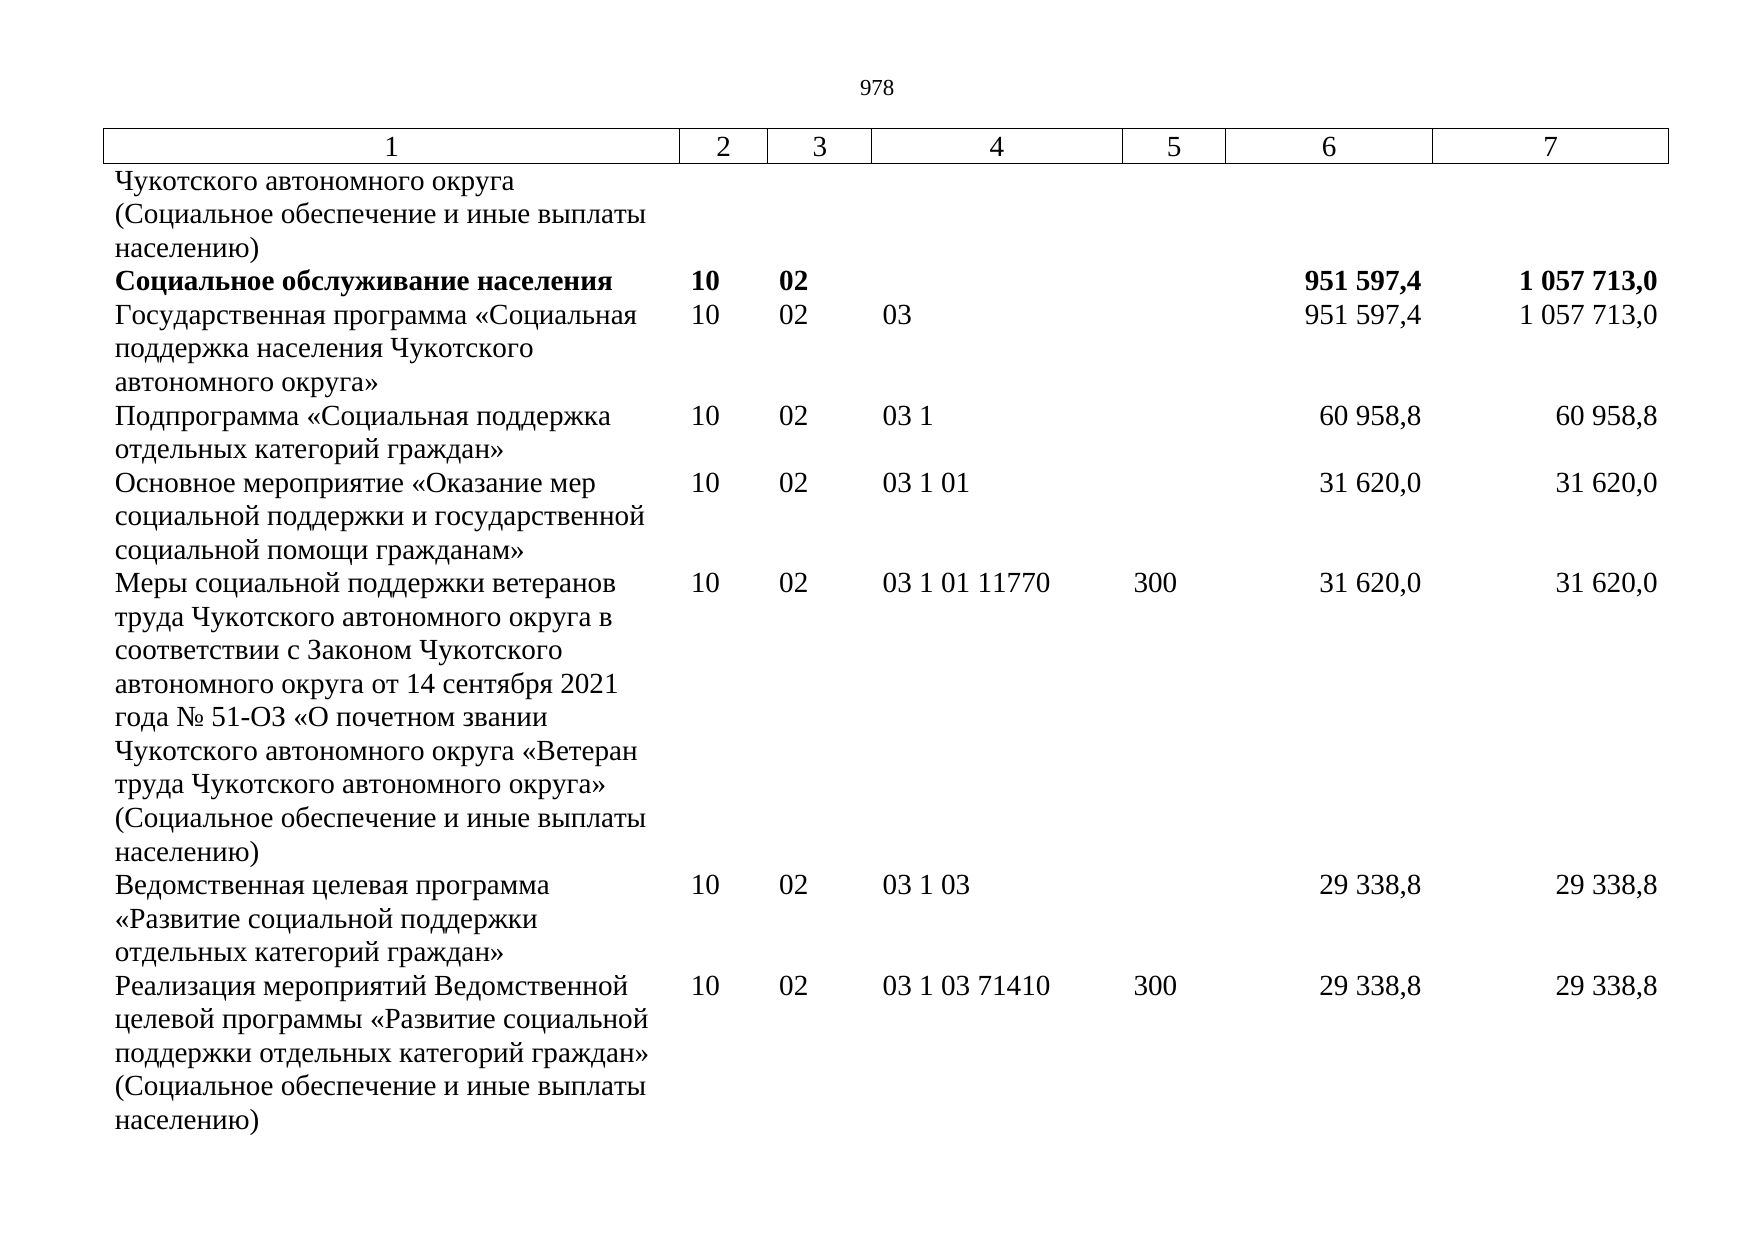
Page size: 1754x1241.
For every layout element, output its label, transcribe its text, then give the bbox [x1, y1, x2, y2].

table_header 2 [680, 129, 767, 163]
table_header 3 [768, 129, 871, 163]
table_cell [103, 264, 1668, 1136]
table_header 7 [1433, 129, 1668, 163]
table_header 6 [1226, 129, 1432, 163]
table_header 5 [1123, 129, 1225, 163]
table_header 4 [872, 129, 1122, 163]
table_header 1 [104, 129, 679, 163]
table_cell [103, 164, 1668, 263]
